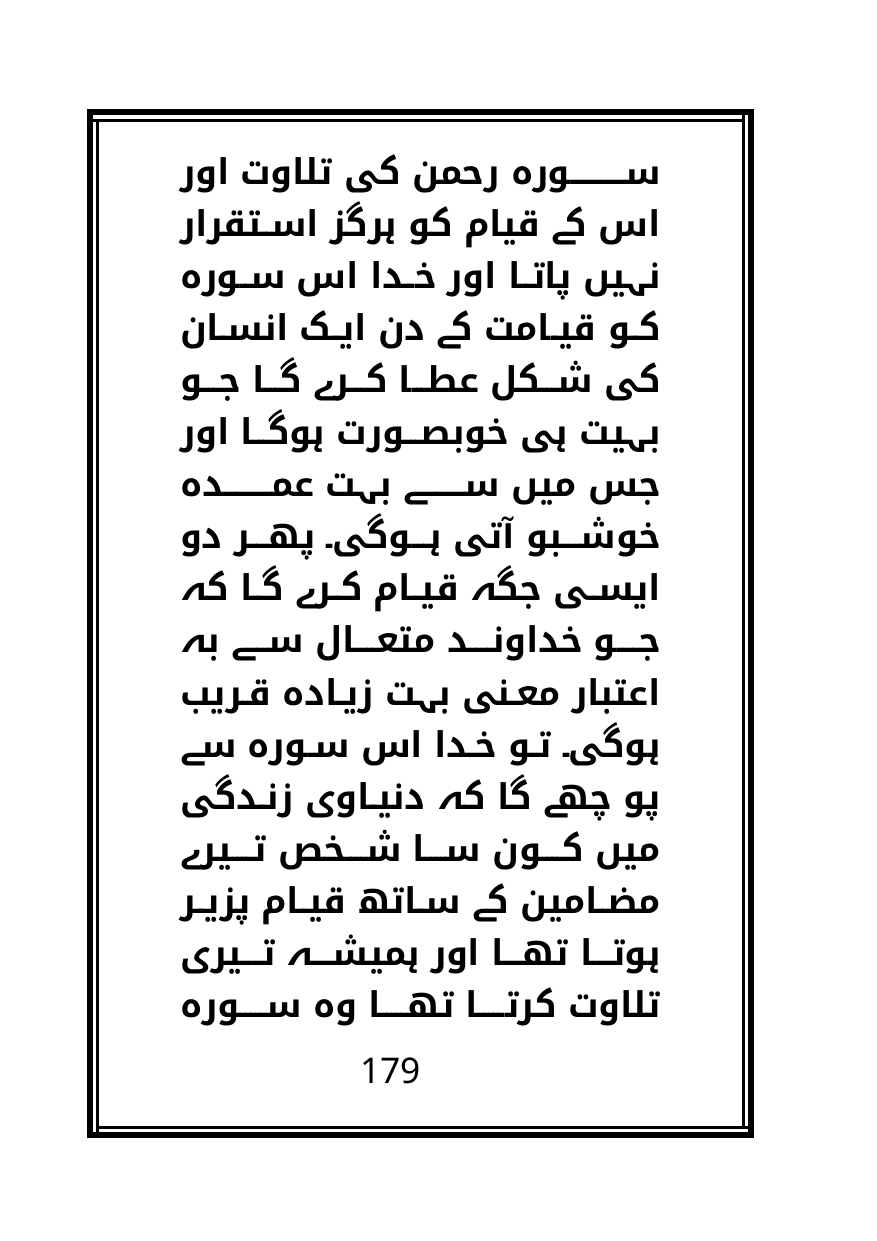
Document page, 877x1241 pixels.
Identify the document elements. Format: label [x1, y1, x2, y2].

text [180, 142, 661, 1028]
